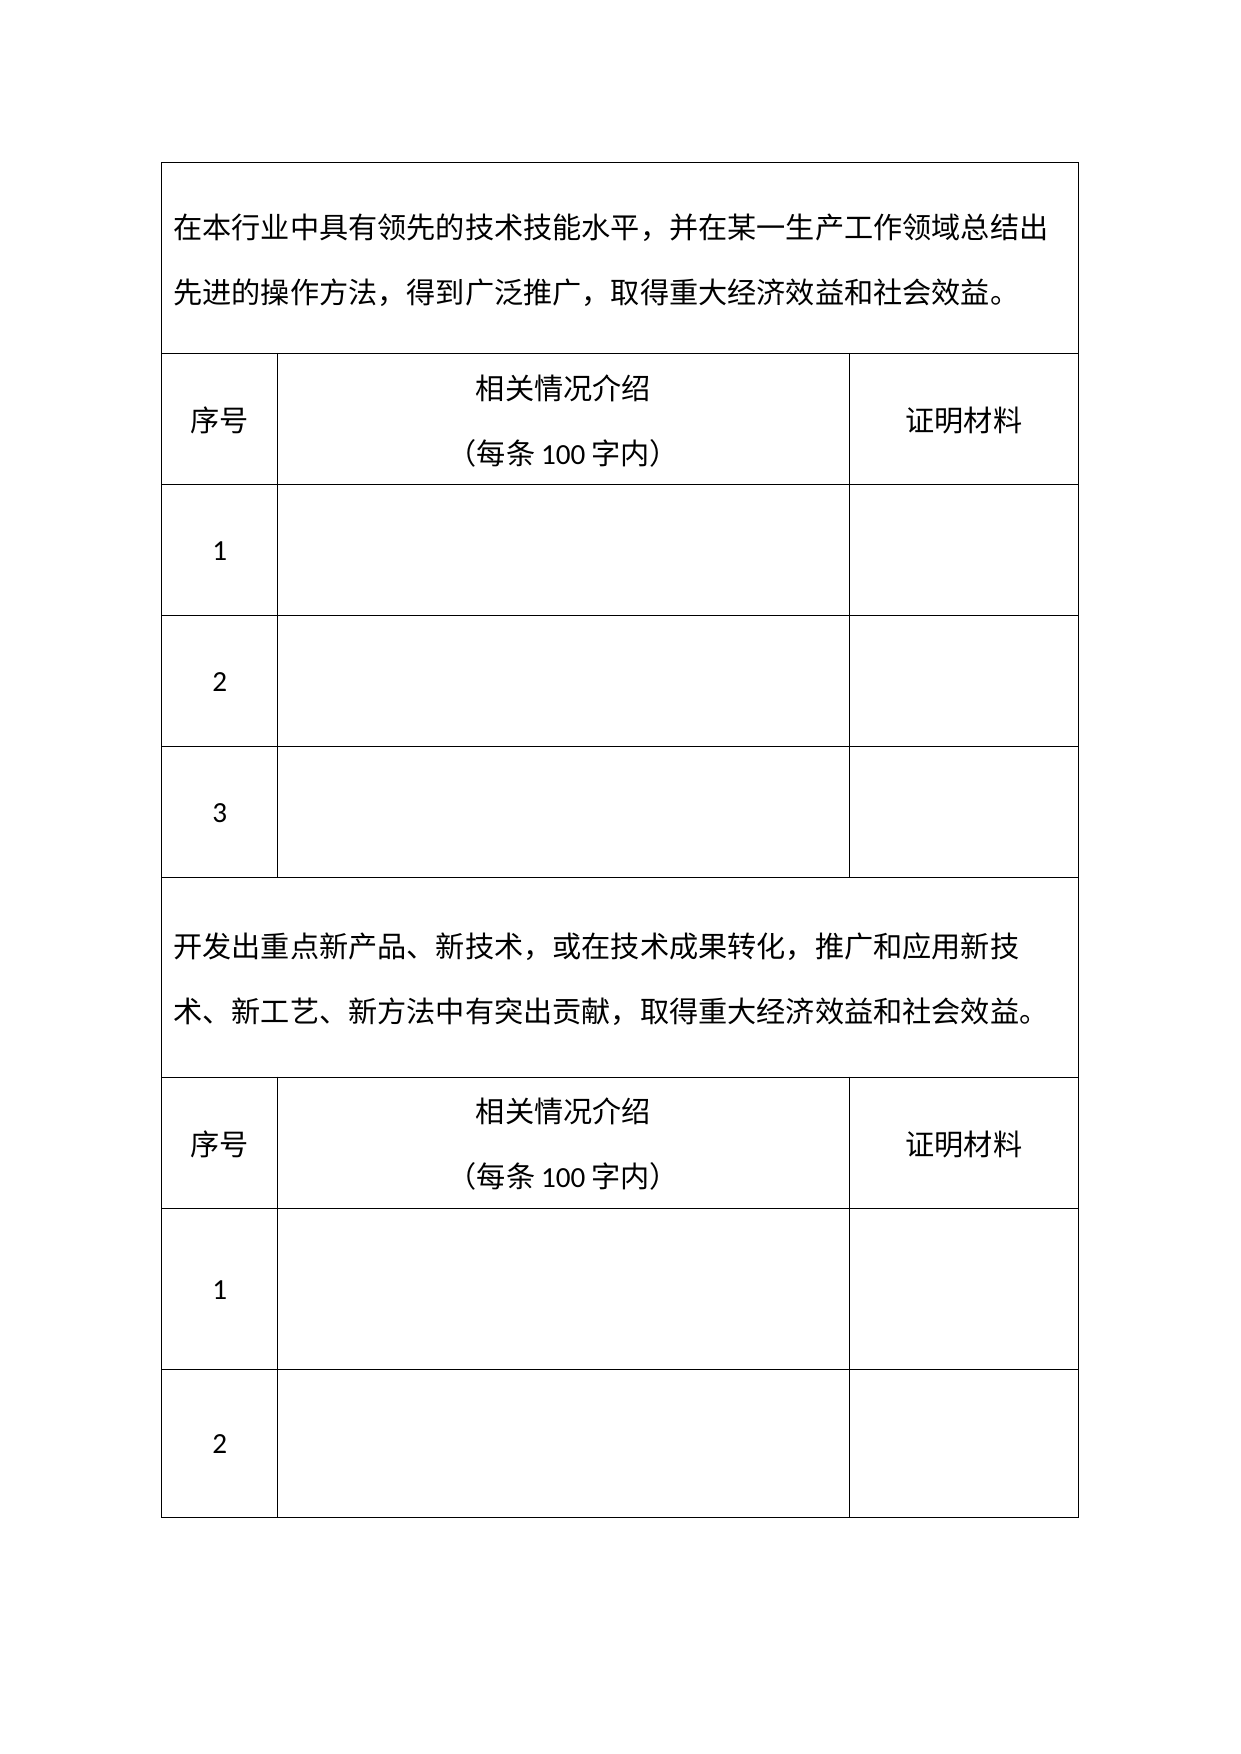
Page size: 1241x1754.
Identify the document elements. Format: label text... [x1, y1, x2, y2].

table_cell [278, 485, 849, 615]
table_cell [850, 1209, 1078, 1369]
table_cell 序号 [162, 1078, 277, 1208]
table_cell [278, 616, 849, 746]
table_cell [278, 1370, 849, 1517]
table_cell 相关情况介绍 （每条100字内） [278, 354, 849, 484]
table_cell 1 [162, 485, 277, 615]
table_cell 3 [162, 747, 277, 877]
table_cell 开发出重点新产品、新技术，或在技术成果转化，推广和应用新技术、新工艺、新方法中有突出贡献，取得重大经济效益和社会效益。 [162, 878, 1078, 1077]
table_cell 2 [162, 616, 277, 746]
table_cell 证明材料 [850, 1078, 1078, 1208]
table_cell [850, 616, 1078, 746]
table_cell 1 [162, 1209, 277, 1369]
table_cell [278, 747, 849, 877]
table_cell 相关情况介绍 （每条100字内） [278, 1078, 849, 1208]
table_cell [278, 1209, 849, 1369]
table_cell [850, 747, 1078, 877]
table_cell 证明材料 [850, 354, 1078, 484]
table_cell [850, 1370, 1078, 1517]
table_cell 2 [162, 1370, 277, 1517]
table_cell 序号 [162, 354, 277, 484]
table_cell [850, 485, 1078, 615]
table_cell 在本行业中具有领先的技术技能水平，并在某一生产工作领域总结出先进的操作方法，得到广泛推广，取得重大经济效益和社会效益。 [162, 163, 1078, 353]
